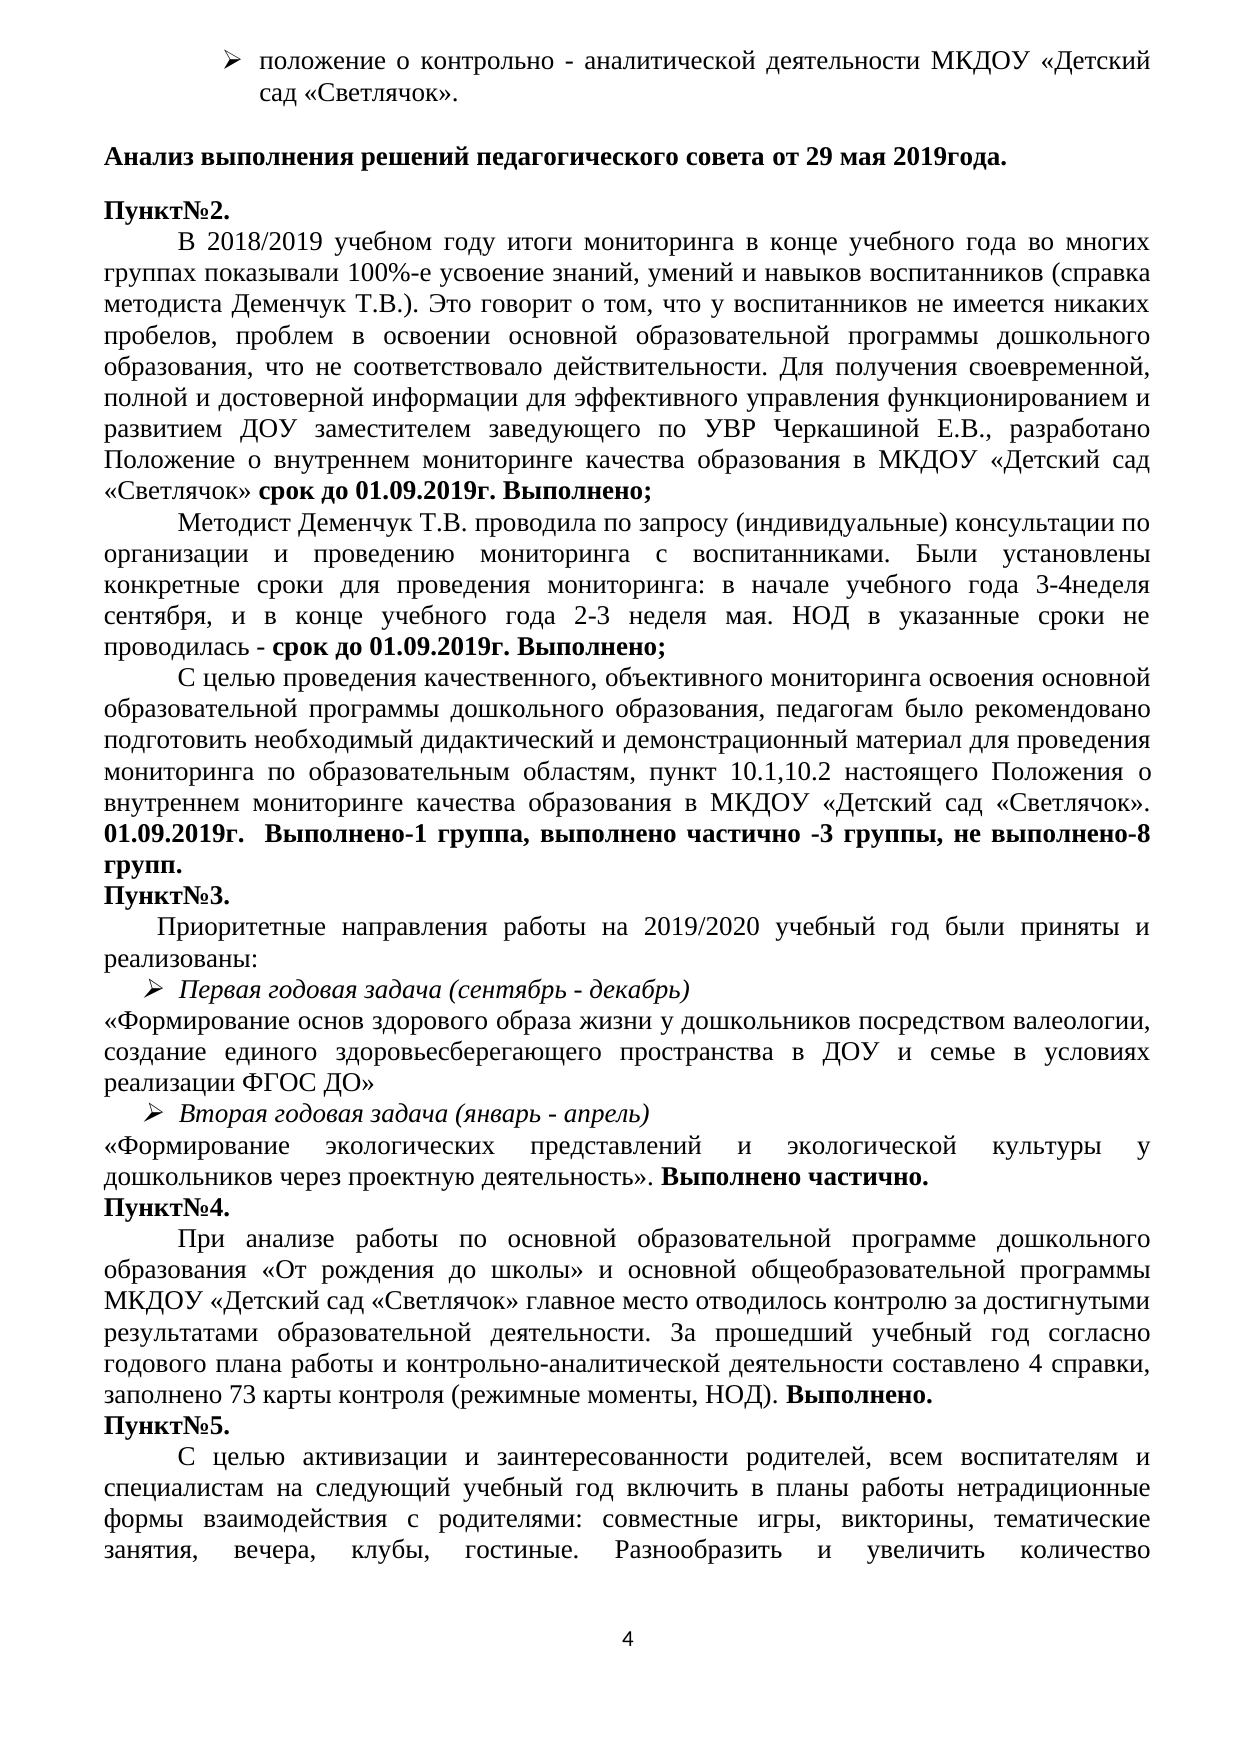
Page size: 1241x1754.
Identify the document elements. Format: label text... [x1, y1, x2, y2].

text При анализе работы по основной образовательной программе дошкольного образования «От рождения до школы» и основной общеобразовательной программы МКДОУ «Детский сад «Светлячок» главное место отводилось контролю за достигнутыми результатами образовательной деятельности. За прошедший учебный год согласно годового плана работы и контрольно-аналитической деятельности составлено 4 справки, заполнено 73 карты контроля (режимные моменты, НОД). Выполнено. [103, 1222, 1152, 1409]
text «Формирование основ здорового образа жизни у дошкольников посредством валеологии, создание единого здоровьесберегающего пространства в ДОУ и семье в условиях реализации ФГОС ДО» [103, 1004, 1152, 1097]
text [103, 1440, 1152, 1565]
text Пункт№2. [103, 194, 1152, 225]
text В 2018/2019 учебном году итоги мониторинга в конце учебного года во многих группах показывали 100%-е усвоение знаний, умений и навыков воспитанников (справка методиста Деменчук Т.В.). Это говорит о том, что у воспитанников не имеется никаких пробелов, проблем в освоении основной образовательной программы дошкольного образования, что не соответствовало действительности. Для получения своевременной, полной и достоверной информации для эффективного управления функционированием и развитием ДОУ заместителем заведующего по УВР Черкашиной Е.В., разработано Положение о внутреннем мониторинге качества образования в МКДОУ «Детский сад «Светлячок» срок до 01.09.2019г. Выполнено; [103, 225, 1152, 506]
text Пункт№4. [103, 1191, 1152, 1222]
text «Формирование экологических представлений и экологической культуры у дошкольников через проектную деятельность». Выполнено частично. [103, 1129, 1152, 1191]
list Вторая годовая задача (январь - апрель) [141, 1097, 1152, 1129]
text Пункт№3. [103, 879, 1152, 911]
text Приоритетные направления работы на 2019/2020 учебный год были приняты и реализованы: [103, 911, 1152, 973]
text С целью проведения качественного, объективного мониторинга освоения основной образовательной программы дошкольного образования, педагогам было рекомендовано подготовить необходимый дидактический и демонстрационный материал для проведения мониторинга по образовательным областям, пункт 10.1,10.2 настоящего Положения о внутреннем мониторинге качества образования в МКДОУ «Детский сад «Светлячок». 01.09.2019г. Выполнено-1 группа, выполнено частично -3 группы, не выполнено-8 групп. [103, 661, 1152, 879]
text Анализ выполнения решений педагогического совета от 29 мая 2019года. [103, 138, 1152, 171]
text Методист Деменчук Т.В. проводила по запросу (индивидуальные) консультации по организации и проведению мониторинга с воспитанниками. Были установлены конкретные сроки для проведения мониторинга: в начале учебного года 3-4неделя сентября, и в конце учебного года 2-3 неделя мая. НОД в указанные сроки не проводилась - срок до 01.09.2019г. Выполнено; [103, 506, 1152, 661]
list положение о контрольно - аналитической деятельности МКДОУ «Детский сад «Светлячок». [222, 44, 1152, 107]
text Пункт№5. [103, 1409, 1152, 1440]
list Первая годовая задача (сентябрь - декабрь) [141, 973, 1152, 1004]
